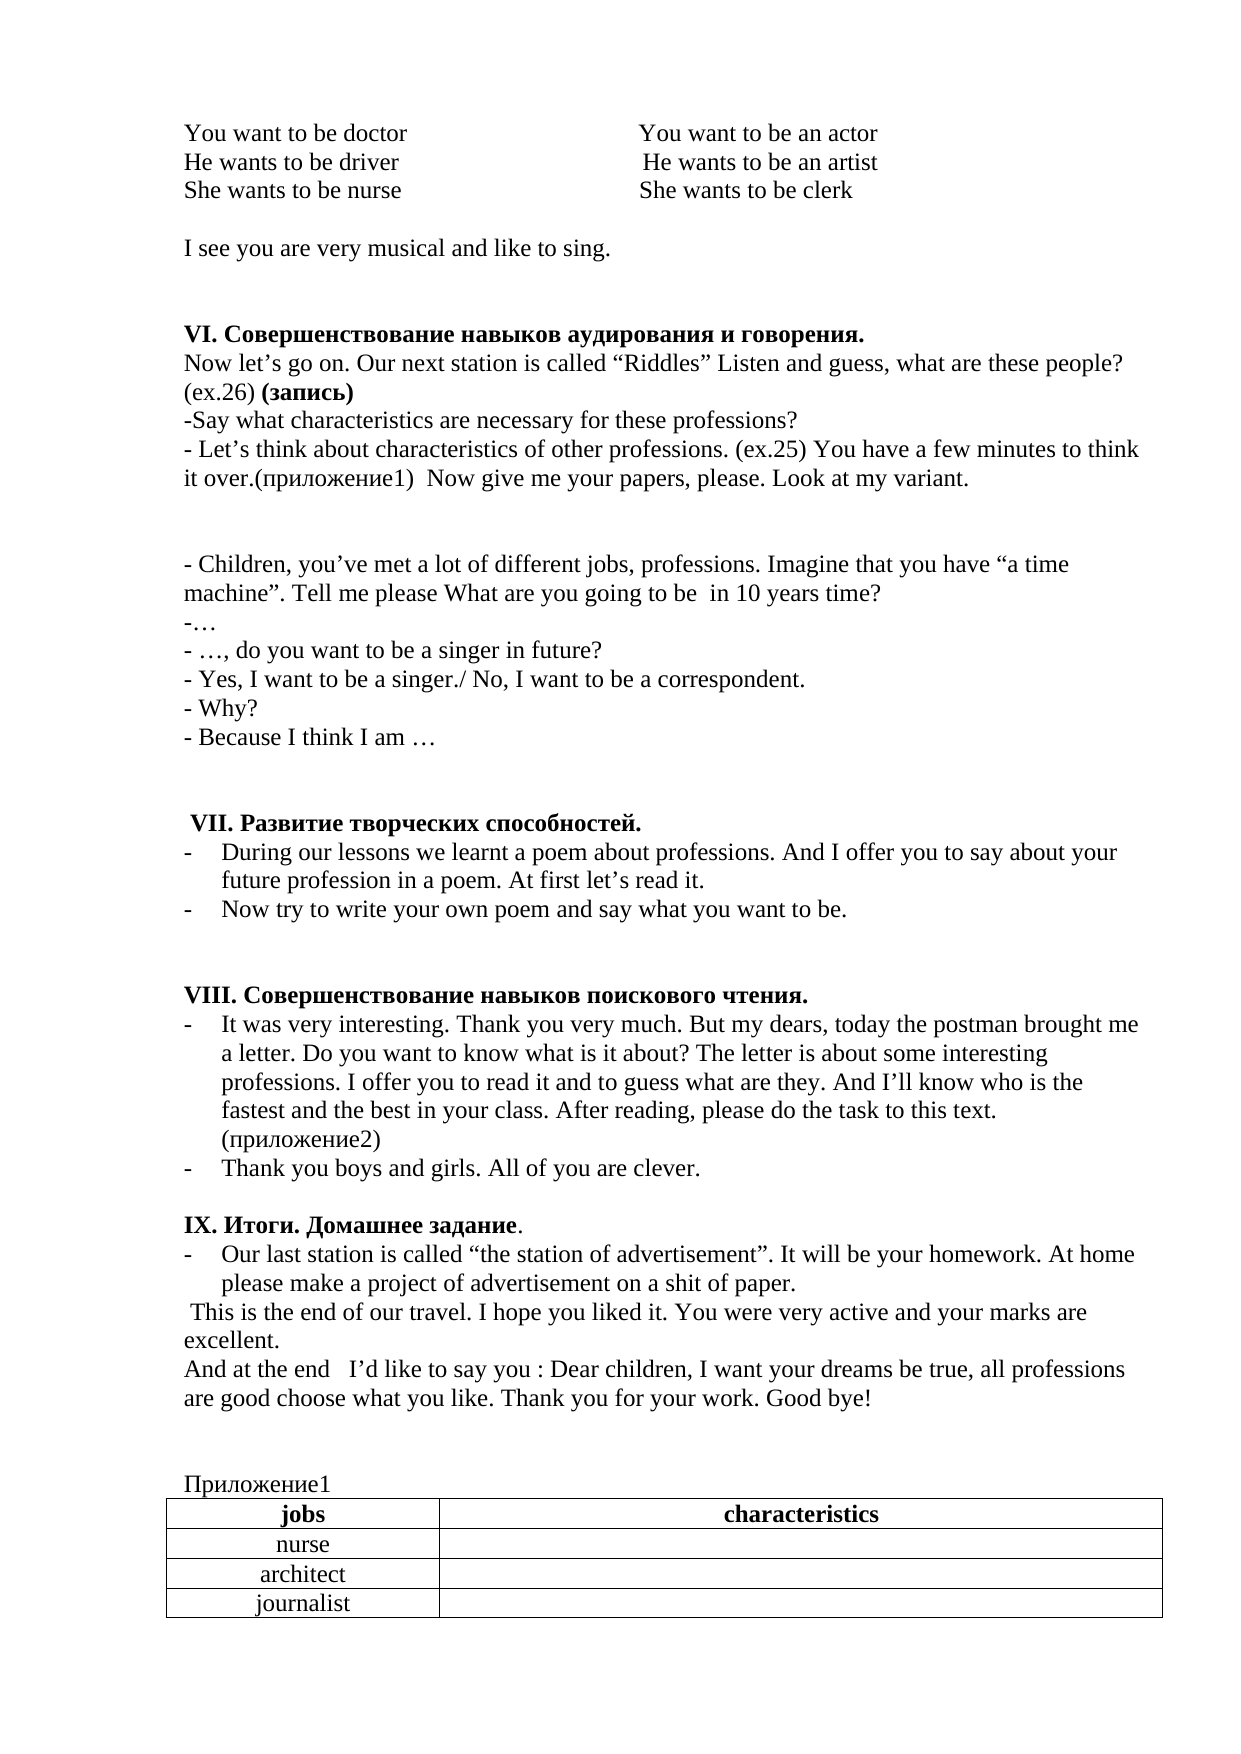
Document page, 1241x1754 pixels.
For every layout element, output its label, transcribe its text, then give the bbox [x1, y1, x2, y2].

table_cell architect [167, 1559, 439, 1587]
text And at the end I’d like to say you : Dear children, I want your dreams be true, all professions are good choose what you like. Thank you for your work. Good bye! [183, 1354, 1152, 1412]
text He wants to be driver He wants to be an artist [183, 147, 1152, 176]
list Our last station is called “the station of advertisement”. It will be your homework. At home please make a project of advertisement on a shit of paper. [183, 1239, 1152, 1297]
text Now let’s go on. Our next station is called “Riddles” Listen and guess, what are these people? (ex.26) (запись) [183, 348, 1152, 406]
text - Let’s think about characteristics of other professions. (ex.25) You have a few minutes to think it over.(приложение1) Now give me your papers, please. Look at my variant. [183, 434, 1152, 492]
text VI. Совершенствование навыков аудирования и говорения. [183, 319, 1152, 348]
text VII. Развитие творческих способностей. [183, 808, 1152, 837]
text I see you are very musical and like to sing. [183, 233, 1152, 262]
text - Because I think I am … [183, 722, 1152, 751]
table_cell [440, 1559, 1162, 1587]
table_header characteristics [440, 1499, 1162, 1528]
table_cell [440, 1589, 1162, 1617]
list Thank you boys and girls. All of you are clever. [183, 1153, 1152, 1182]
text - …, do you want to be a singer in future? [183, 636, 1152, 664]
table_cell nurse [167, 1529, 439, 1558]
text You want to be doctor You want to be an actor [183, 118, 1152, 147]
text - Children, you’ve met a lot of different jobs, professions. Imagine that you have “a time machine”. Tell me please What are you going to be in 10 years time? [183, 549, 1152, 607]
list During our lessons we learnt a poem about professions. And I offer you to say about your future profession in a poem. At first let’s read it. [183, 837, 1152, 894]
text -Say what characteristics are necessary for these professions? [183, 406, 1152, 434]
text She wants to be nurse She wants to be clerk [183, 176, 1152, 204]
text -… [183, 607, 1152, 636]
table_cell journalist [167, 1589, 439, 1617]
list It was very interesting. Thank you very much. But my dears, today the postman brought me a letter. Do you want to know what is it about? The letter is about some interesting professions. I offer you to read it and to guess what are they. And I’ll know who is the fastest and the best in your class. After reading, please do the task to this text.(приложение2) [183, 1009, 1152, 1153]
text - Why? [183, 693, 1152, 722]
list Now try to write your own poem and say what you want to be. [183, 894, 1152, 923]
table_cell [440, 1529, 1162, 1558]
text This is the end of our travel. I hope you liked it. You were very active and your marks are excellent. [183, 1297, 1152, 1354]
table_header jobs [167, 1499, 439, 1528]
text Приложение1 [183, 1469, 1152, 1498]
text - Yes, I want to be a singer./ No, I want to be a correspondent. [183, 664, 1152, 693]
text IX. Итоги. Домашнее задание. [183, 1211, 1152, 1239]
text VIII. Совершенствование навыков поискового чтения. [183, 981, 1152, 1009]
